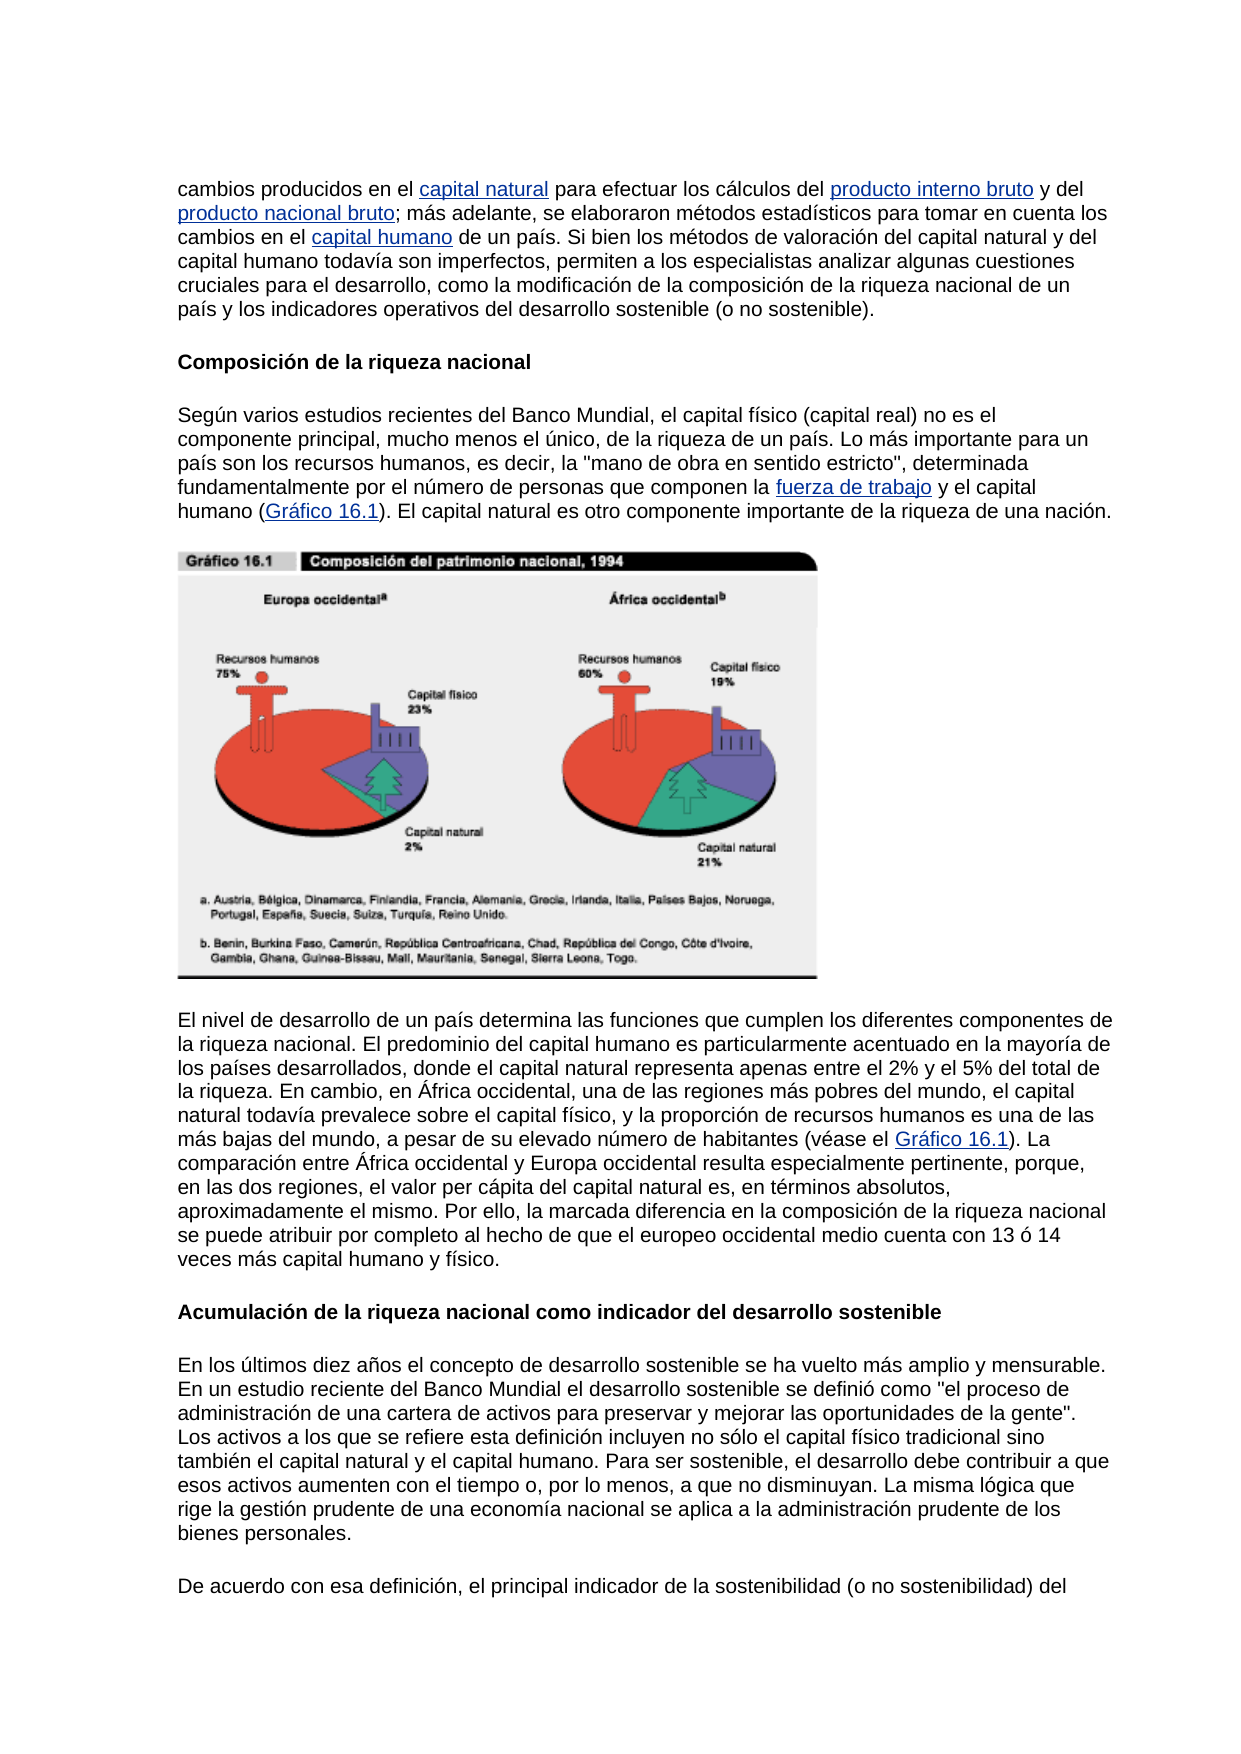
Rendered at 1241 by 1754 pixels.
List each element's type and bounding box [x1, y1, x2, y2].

picture [177, 551, 818, 979]
table_header [177, 148, 1115, 1598]
